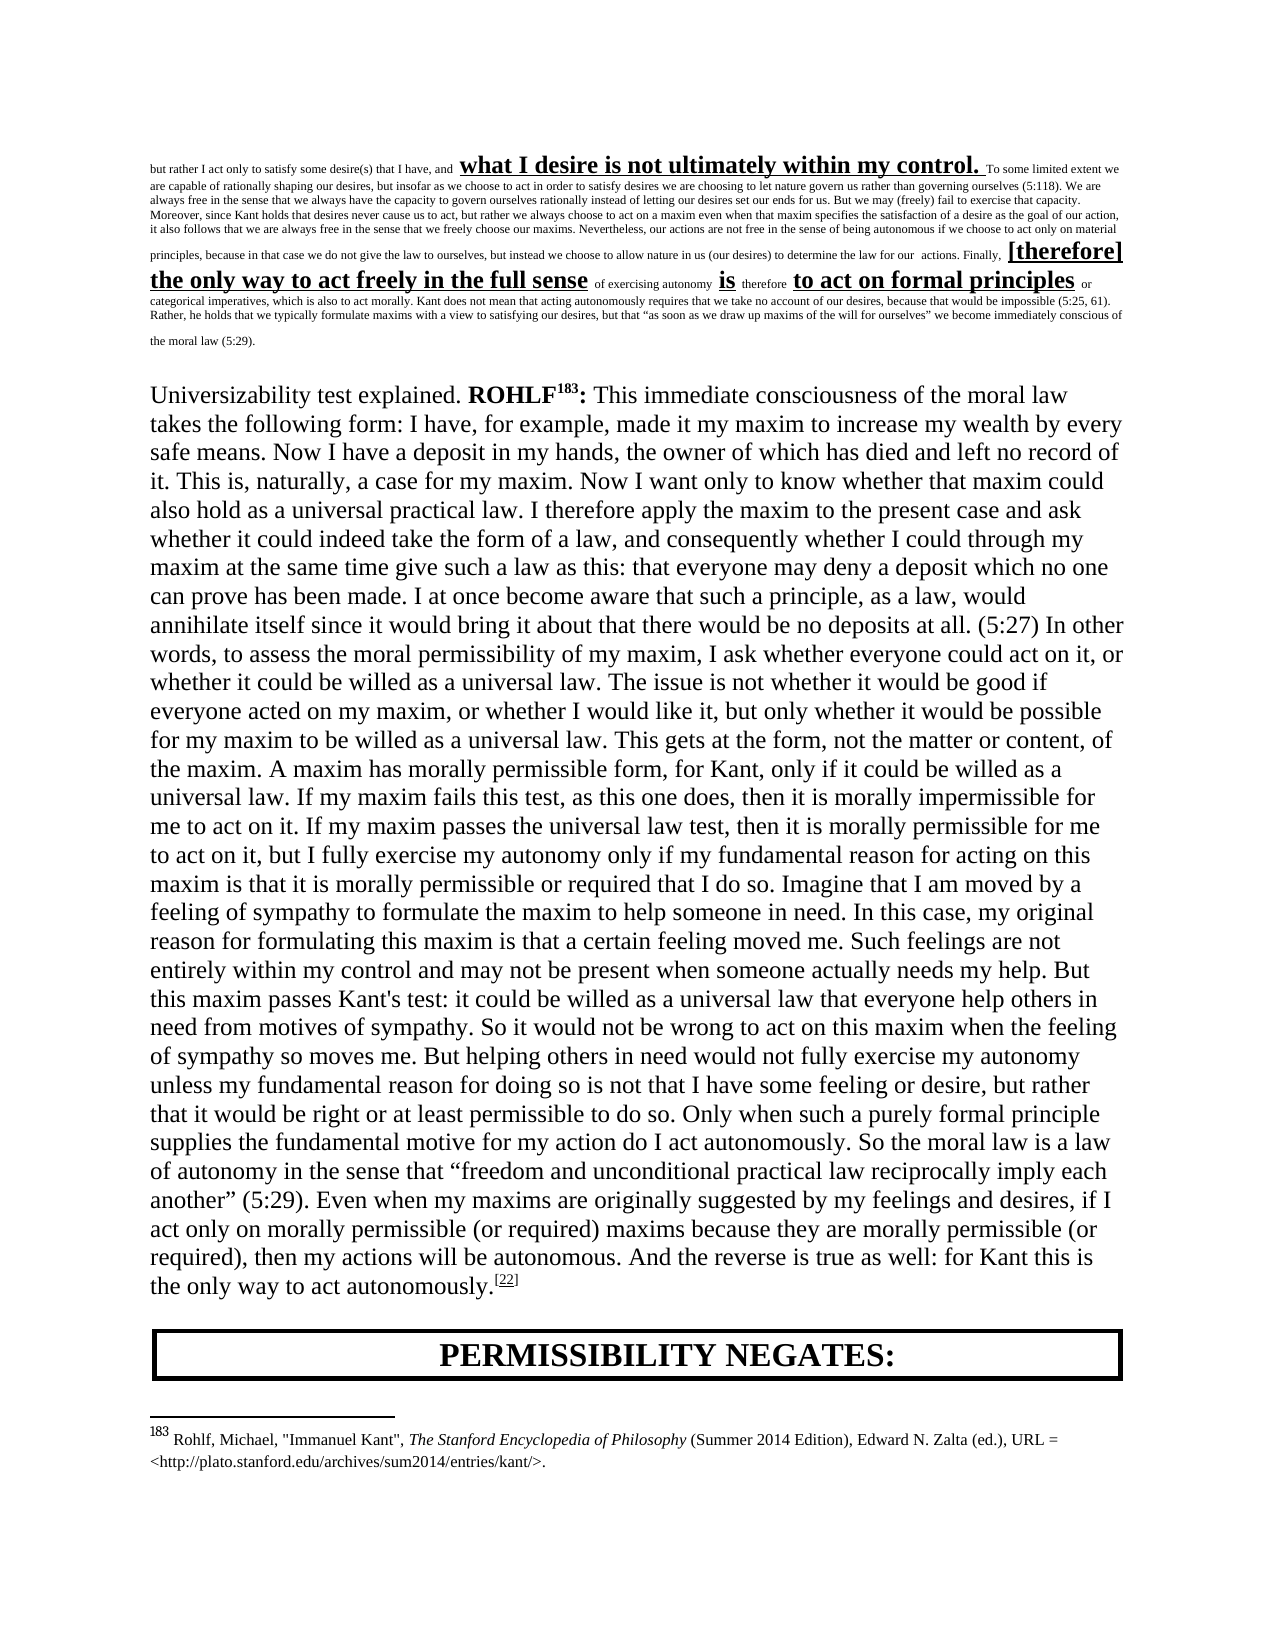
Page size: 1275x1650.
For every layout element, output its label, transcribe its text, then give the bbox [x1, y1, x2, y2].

text Universizability test explained. ROHLF: This immediate consciousness of the moral law takes the following form: I have, for example, made it my maxim to increase my wealth by every safe means. Now I have a deposit in my hands, the owner of which has died and left no record of it. This is, naturally, a case for my maxim. Now I want only to know whether that maxim could also hold as a universal practical law. I therefore apply the maxim to the present case and ask whether it could indeed take the form of a law, and consequently whether I could through my maxim at the same time give such a law as this: that everyone may deny a deposit which no one can prove has been made. I at once become aware that such a principle, as a law, would annihilate itself since it would bring it about that there would be no deposits at all. (5:27) In other words, to assess the moral permissibility of my maxim, I ask whether everyone could act on it, or whether it could be willed as a universal law. The issue is not whether it would be good if everyone acted on my maxim, or whether I would like it, but only whether it would be possible for my maxim to be willed as a universal law. This gets at the form, not the matter or content, of the maxim. A maxim has morally permissible form, for Kant, only if it could be willed as a universal law. If my maxim fails this test, as this one does, then it is morally impermissible for me to act on it. If my maxim passes the universal law test, then it is morally permissible for me to act on it, but I fully exercise my autonomy only if my fundamental reason for acting on this maxim is that it is morally permissible or required that I do so. Imagine that I am moved by a feeling of sympathy to formulate the maxim to help someone in need. In this case, my original reason for formulating this maxim is that a certain feeling moved me. Such feelings are not entirely within my control and may not be present when someone actually needs my help. But this maxim passes Kant's test: it could be willed as a universal law that everyone help others in need from motives of sympathy. So it would not be wrong to act on this maxim when the feeling of sympathy so moves me. But helping others in need would not fully exercise my autonomy unless my fundamental reason for doing so is not that I have some feeling or desire, but rather that it would be right or at least permissible to do so. Only when such a purely formal principle supplies the fundamental motive for my action do I act autonomously. So the moral law is a law of autonomy in the sense that “freedom and unconditional practical law reciprocally imply each another” (5:29). Even when my maxims are originally suggested by my feelings and desires, if I act only on morally permissible (or required) maxims because they are morally permissible (or required), then my actions will be autonomous. And the reverse is true as well: for Kant this is the only way to act autonomously.[22] [150, 380, 1125, 1300]
title permissibility negates: [157, 1333, 1118, 1376]
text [150, 150, 1125, 351]
